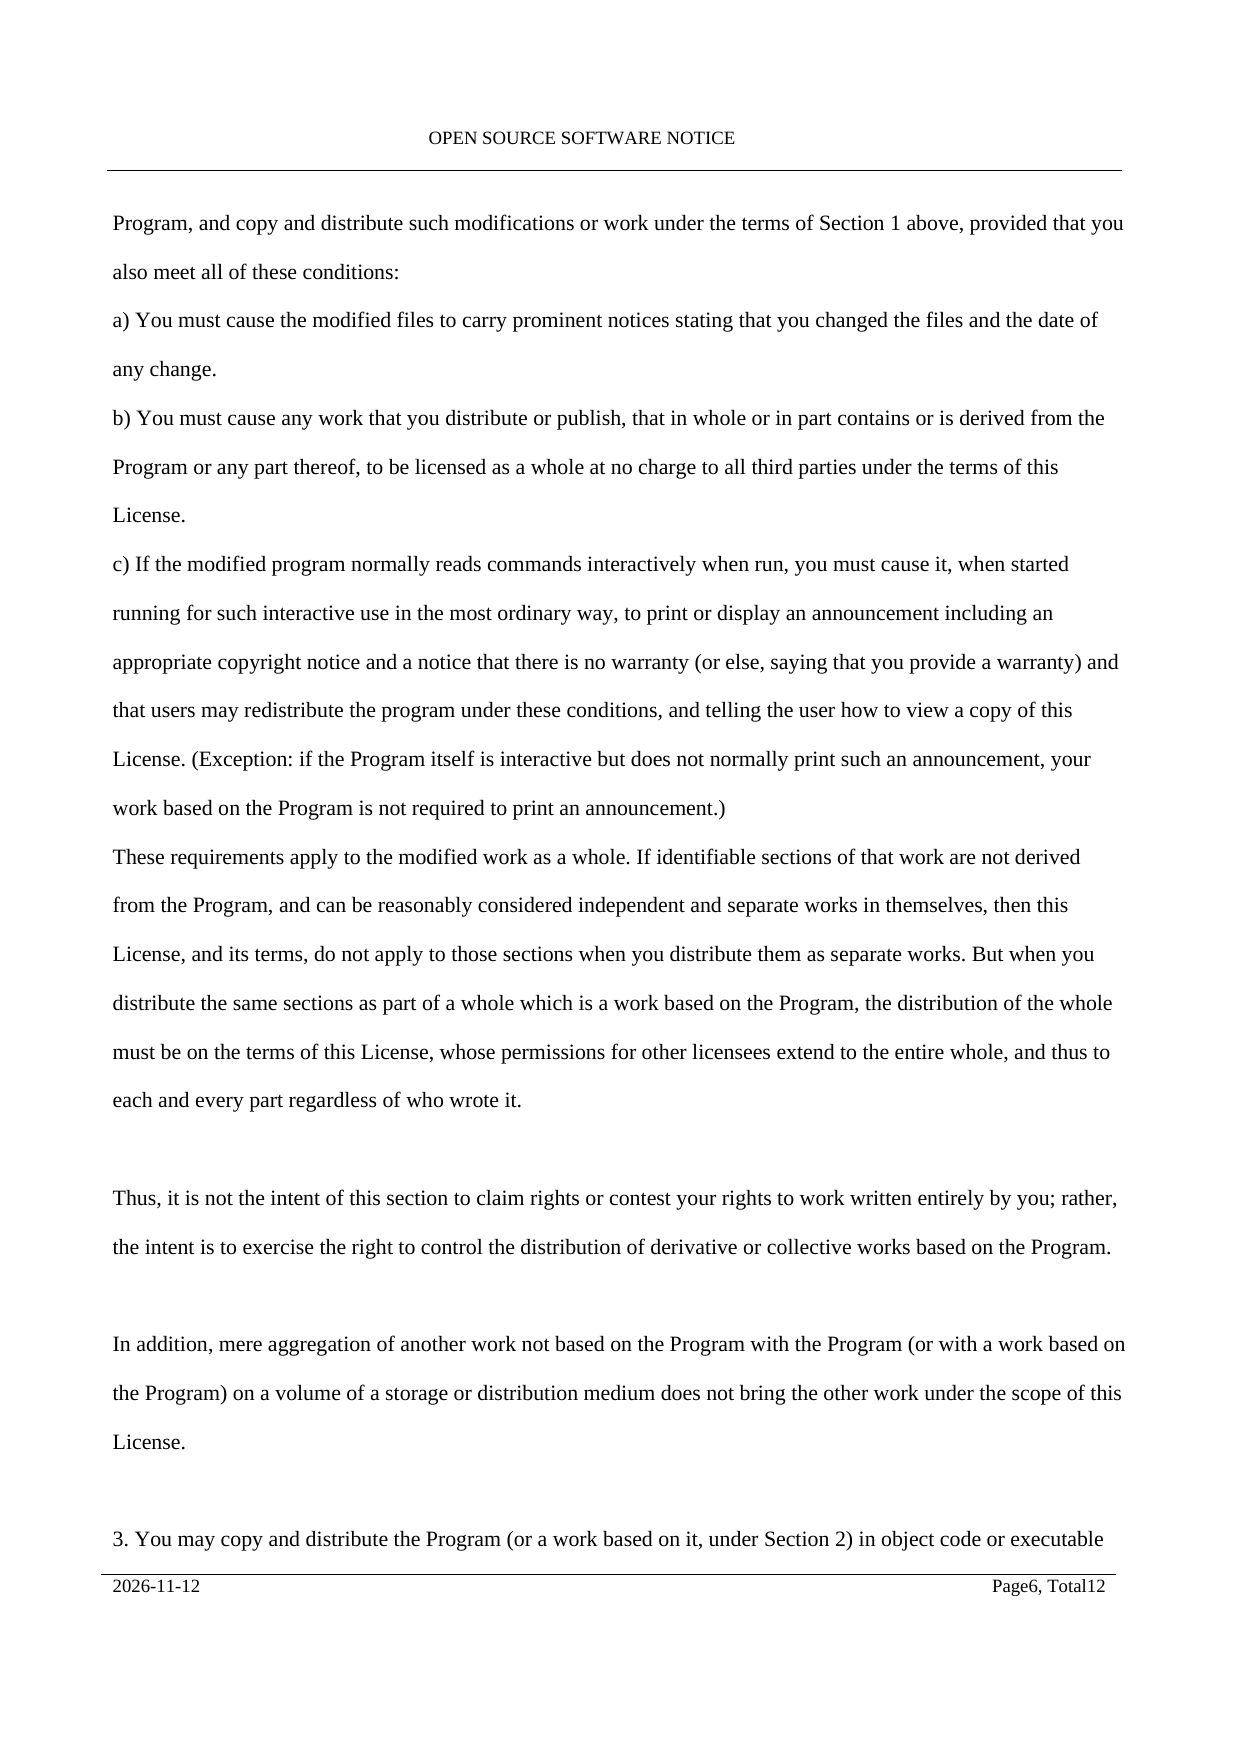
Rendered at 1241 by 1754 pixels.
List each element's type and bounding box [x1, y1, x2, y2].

text [112, 206, 1128, 1555]
